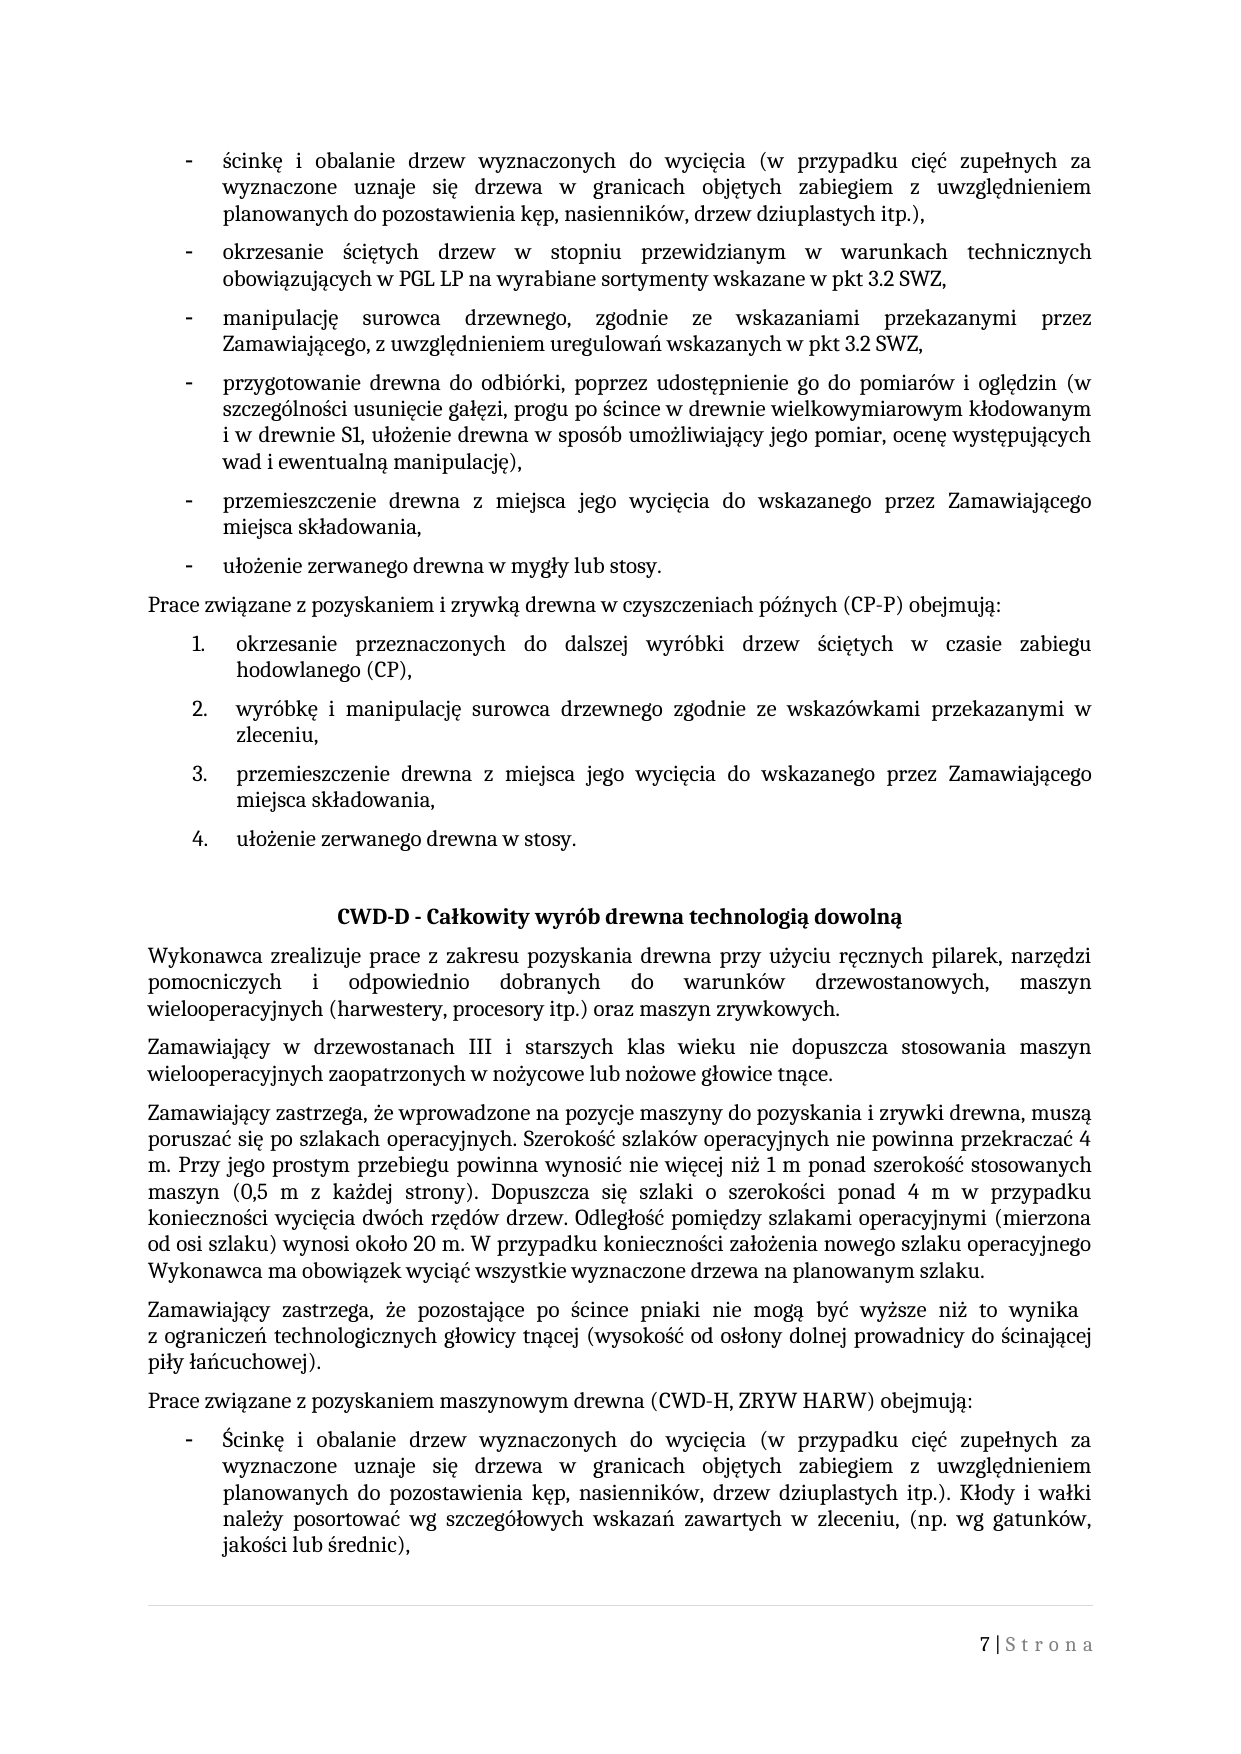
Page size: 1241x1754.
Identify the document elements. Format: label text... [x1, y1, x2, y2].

list ułożenie zerwanego drewna w stosy. [192, 826, 1093, 852]
text Zamawiający zastrzega, że pozostające po ścince pniaki nie mogą być wyższe niż to wynika z ograniczeń technologicznych głowicy tnącej (wysokość od osłony dolnej prowadnicy do ścinającej piły łańcuchowej). [148, 1296, 1093, 1375]
list przemieszczenie drewna z miejsca jego wycięcia do wskazanego przez Zamawiającego miejsca składowania, [185, 487, 1093, 540]
list ułożenie zerwanego drewna w mygły lub stosy. [185, 553, 1093, 579]
text Prace związane z pozyskaniem i zrywką drewna w czyszczeniach późnych (CP-P) obejmują: [148, 592, 1093, 618]
list ścinkę i obalanie drzew wyznaczonych do wycięcia (w przypadku cięć zupełnych za wyznaczone uznaje się drzewa w granicach objętych zabiegiem z uwzględnieniem planowanych do pozostawienia kęp, nasienników, drzew dziuplastych itp.), [185, 148, 1093, 227]
list okrzesanie ściętych drzew w stopniu przewidzianym w warunkach technicznych obowiązujących w PGL LP na wyrabiane sortymenty wskazane w pkt 3.2 SWZ, [185, 239, 1093, 292]
text Zamawiający w drzewostanach III i starszych klas wieku nie dopuszcza stosowania maszyn wielooperacyjnych zaopatrzonych w nożycowe lub nożowe głowice tnące. [148, 1034, 1093, 1087]
list przemieszczenie drewna z miejsca jego wycięcia do wskazanego przez Zamawiającego miejsca składowania, [192, 761, 1093, 813]
list wyróbkę i manipulację surowca drzewnego zgodnie ze wskazówkami przekazanymi w zleceniu, [192, 696, 1093, 748]
list Ścinkę i obalanie drzew wyznaczonych do wycięcia (w przypadku cięć zupełnych za wyznaczone uznaje się drzewa w granicach objętych zabiegiem z uwzględnieniem planowanych do pozostawienia kęp, nasienników, drzew dziuplastych itp.). Kłody i wałki należy posortować wg szczegółowych wskazań zawartych w zleceniu, (np. wg gatunków, jakości lub średnic), [185, 1427, 1093, 1558]
text CWD-D - Całkowity wyrób drewna technologią dowolną [148, 904, 1093, 930]
text Zamawiający zastrzega, że wprowadzone na pozycje maszyny do pozyskania i zrywki drewna, muszą poruszać się po szlakach operacyjnych. Szerokość szlaków operacyjnych nie powinna przekraczać 4 m. Przy jego prostym przebiegu powinna wynosić nie więcej niż 1 m ponad szerokość stosowanych maszyn (0,5 m z każdej strony). Dopuszcza się szlaki o szerokości ponad 4 m w przypadku konieczności wycięcia dwóch rzędów drzew. Odległość pomiędzy szlakami operacyjnymi (mierzona od osi szlaku) wynosi około 20 m. W przypadku konieczności założenia nowego szlaku operacyjnego Wykonawca ma obowiązek wyciąć wszystkie wyznaczone drzewa na planowanym szlaku. [148, 1099, 1093, 1284]
text Wykonawca zrealizuje prace z zakresu pozyskania drewna przy użyciu ręcznych pilarek, narzędzi pomocniczych i odpowiednio dobranych do warunków drzewostanowych, maszyn wielooperacyjnych (harwestery, procesory itp.) oraz maszyn zrywkowych. [148, 943, 1093, 1022]
text Prace związane z pozyskaniem maszynowym drewna (CWD-H, ZRYW HARW) obejmują: [148, 1388, 1093, 1414]
list manipulację surowca drzewnego, zgodnie ze wskazaniami przekazanymi przez Zamawiającego, z uwzględnieniem uregulowań wskazanych w pkt 3.2 SWZ, [185, 304, 1093, 357]
list okrzesanie przeznaczonych do dalszej wyróbki drzew ściętych w czasie zabiegu hodowlanego (CP), [192, 630, 1093, 683]
list przygotowanie drewna do odbiórki, poprzez udostępnienie go do pomiarów i oględzin (w szczególności usunięcie gałęzi, progu po ścince w drewnie wielkowymiarowym kłodowanym i w drewnie S1, ułożenie drewna w sposób umożliwiający jego pomiar, ocenę występujących wad i ewentualną manipulację), [185, 369, 1093, 475]
